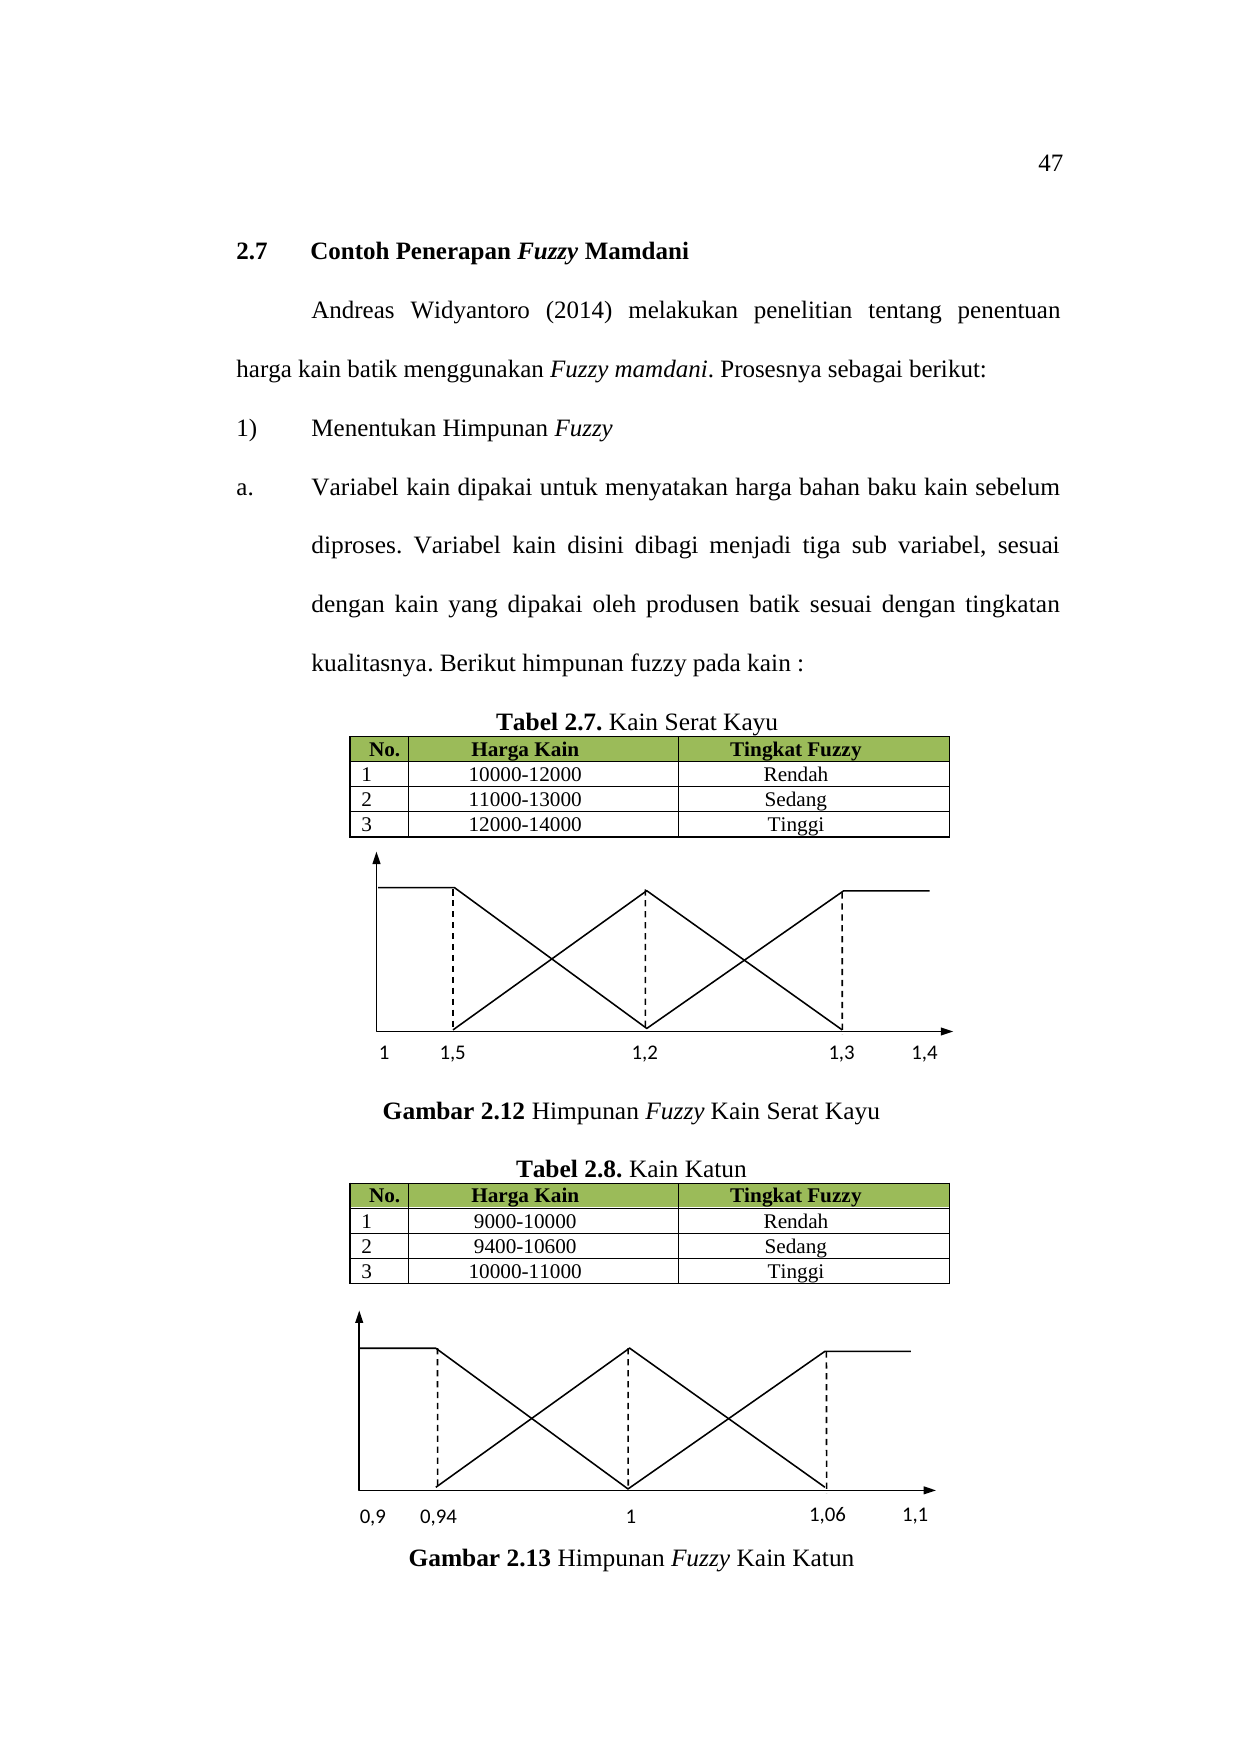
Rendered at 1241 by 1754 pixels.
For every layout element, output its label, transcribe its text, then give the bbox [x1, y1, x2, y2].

list Tabel 2.7. Kain Serat Kayu [247, 707, 1026, 736]
table_cell Sedang [679, 1234, 949, 1258]
table_header Harga Kain [409, 737, 678, 761]
list Tabel 2.8. Kain Katun [236, 1154, 1026, 1182]
list Gambar 2.12 Himpunan Fuzzy Kain Serat Kayu [236, 1096, 1026, 1125]
list Gambar 2.13 Himpunan Fuzzy Kain Katun [236, 1543, 1026, 1571]
table_cell 1 [351, 762, 408, 786]
table_header Tingkat Fuzzy [679, 737, 949, 761]
table_cell 9000-10000 [409, 1209, 678, 1233]
table_cell 11000-13000 [409, 787, 678, 811]
table_header Harga Kain [409, 1184, 678, 1207]
table_cell Rendah [679, 1209, 949, 1233]
list Contoh Penerapan Fuzzy Mamdani [236, 236, 1026, 265]
table_cell 12000-14000 [409, 812, 678, 836]
table_cell 10000-11000 [409, 1259, 678, 1283]
table_cell 2 [351, 1234, 408, 1258]
list Variabel kain dipakai untuk menyatakan harga bahan baku kain sebelum diproses. Variabel kain disini dibagi menjadi tiga sub variabel, sesuai dengan kain yang dipakai oleh produsen batik sesuai dengan tingkatan kualitasnya. Berikut himpunan fuzzy pada kain : [236, 472, 1061, 677]
table_cell Rendah [679, 762, 949, 786]
table_cell Tinggi [679, 812, 949, 836]
table_cell 10000-12000 [409, 762, 678, 786]
table_cell 3 [351, 812, 408, 836]
table_cell Tinggi [679, 1259, 949, 1283]
table_cell 1 [351, 1209, 408, 1233]
table_cell Sedang [679, 787, 949, 811]
table_cell 9400-10600 [409, 1234, 678, 1258]
table_header Tingkat Fuzzy [679, 1184, 949, 1207]
list Menentukan Himpunan Fuzzy [236, 413, 1061, 442]
table_header No. [351, 1184, 408, 1207]
table_cell 2 [351, 787, 408, 811]
table_cell 3 [351, 1259, 408, 1283]
list Andreas Widyantoro (2014) melakukan penelitian tentang penentuan harga kain batik menggunakan Fuzzy mamdani. Prosesnya sebagai berikut: [236, 295, 1061, 383]
table_header No. [351, 737, 408, 761]
